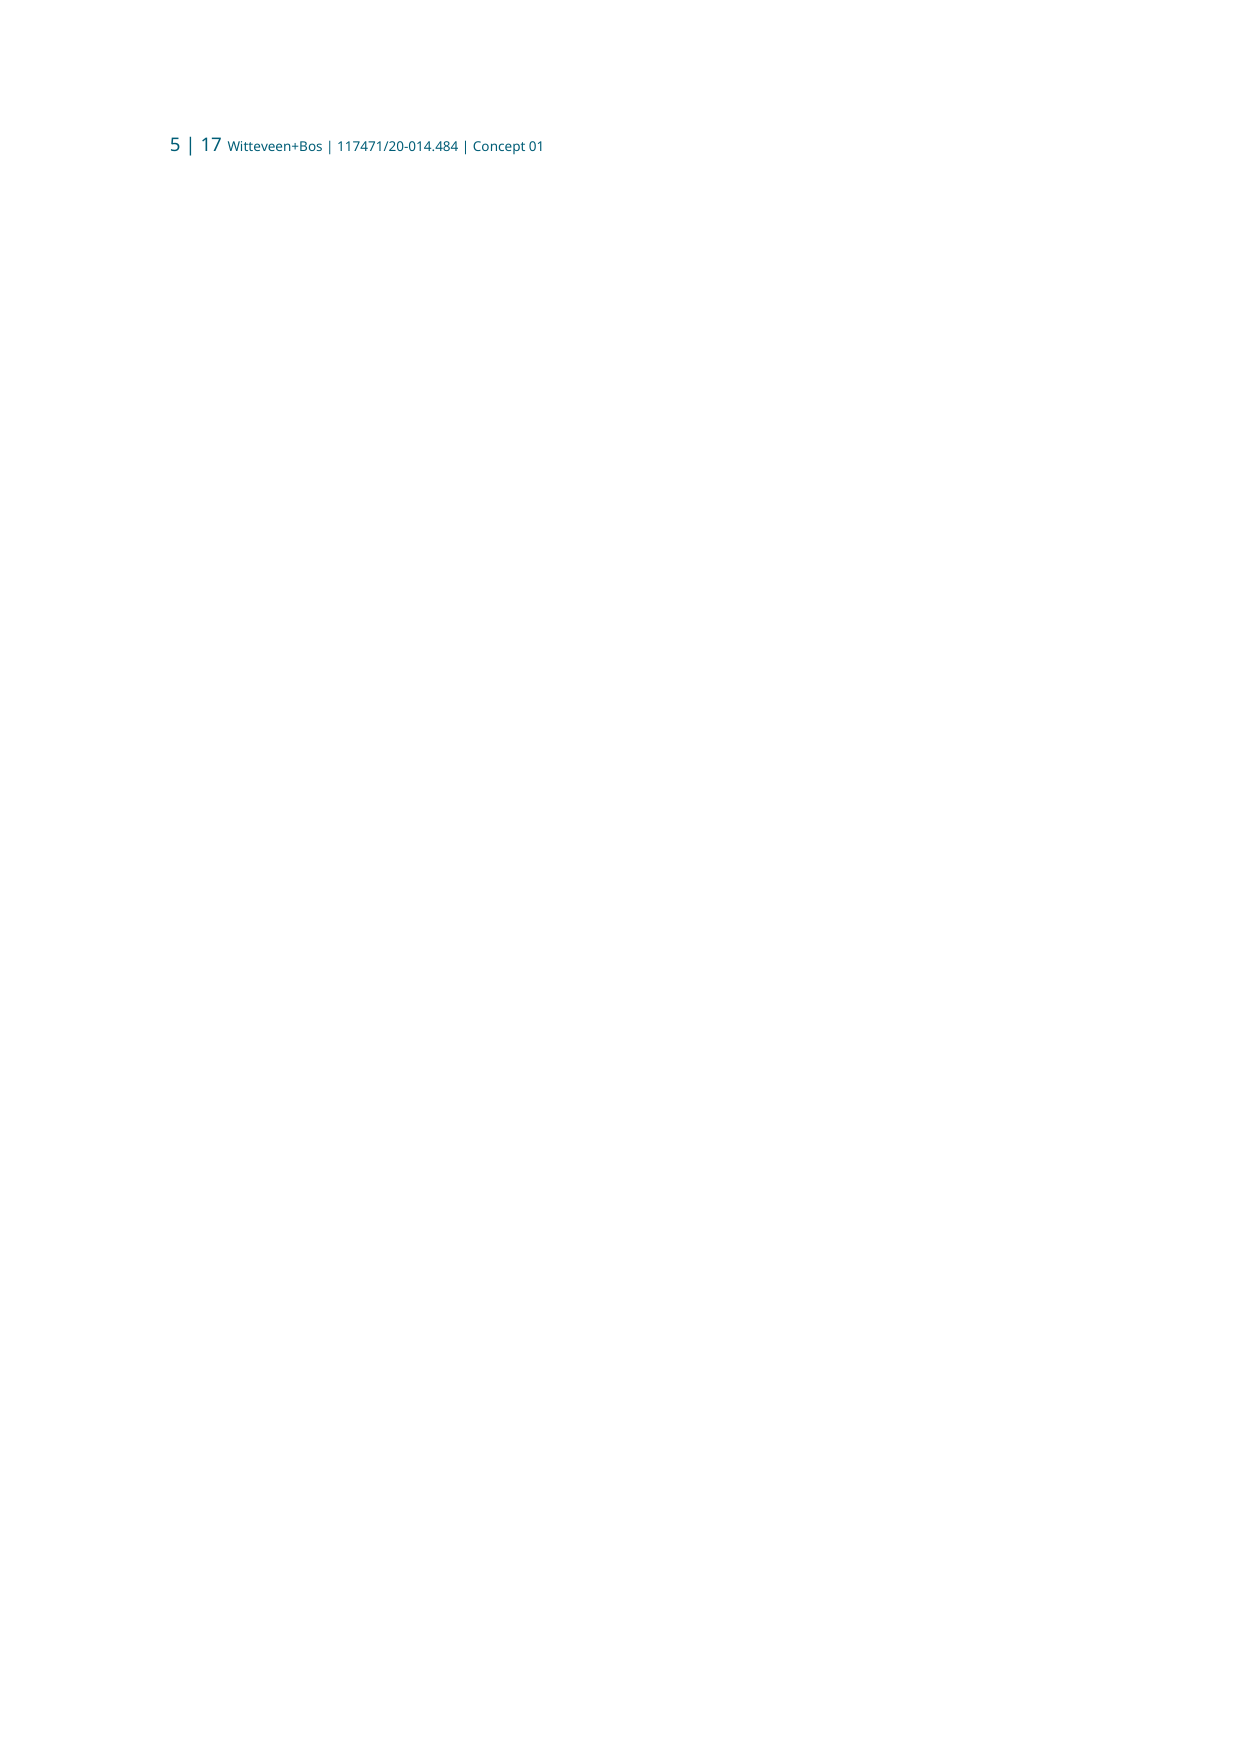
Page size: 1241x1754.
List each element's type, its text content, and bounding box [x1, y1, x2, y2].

picture [417, 141, 421, 151]
picture [423, 141, 429, 149]
picture [360, 141, 366, 149]
picture [376, 141, 380, 151]
picture [529, 141, 535, 151]
picture [513, 144, 520, 151]
picture [247, 143, 253, 151]
text 5 | 17 Witteveen+Bos | 117471/20-014.484 | Concept 01 [169, 131, 1074, 156]
picture [300, 141, 307, 149]
picture [338, 141, 342, 151]
picture [450, 141, 457, 151]
picture [435, 141, 441, 149]
picture [443, 141, 449, 151]
picture [268, 144, 274, 151]
picture [292, 143, 298, 150]
picture [537, 141, 541, 151]
picture [345, 141, 349, 151]
